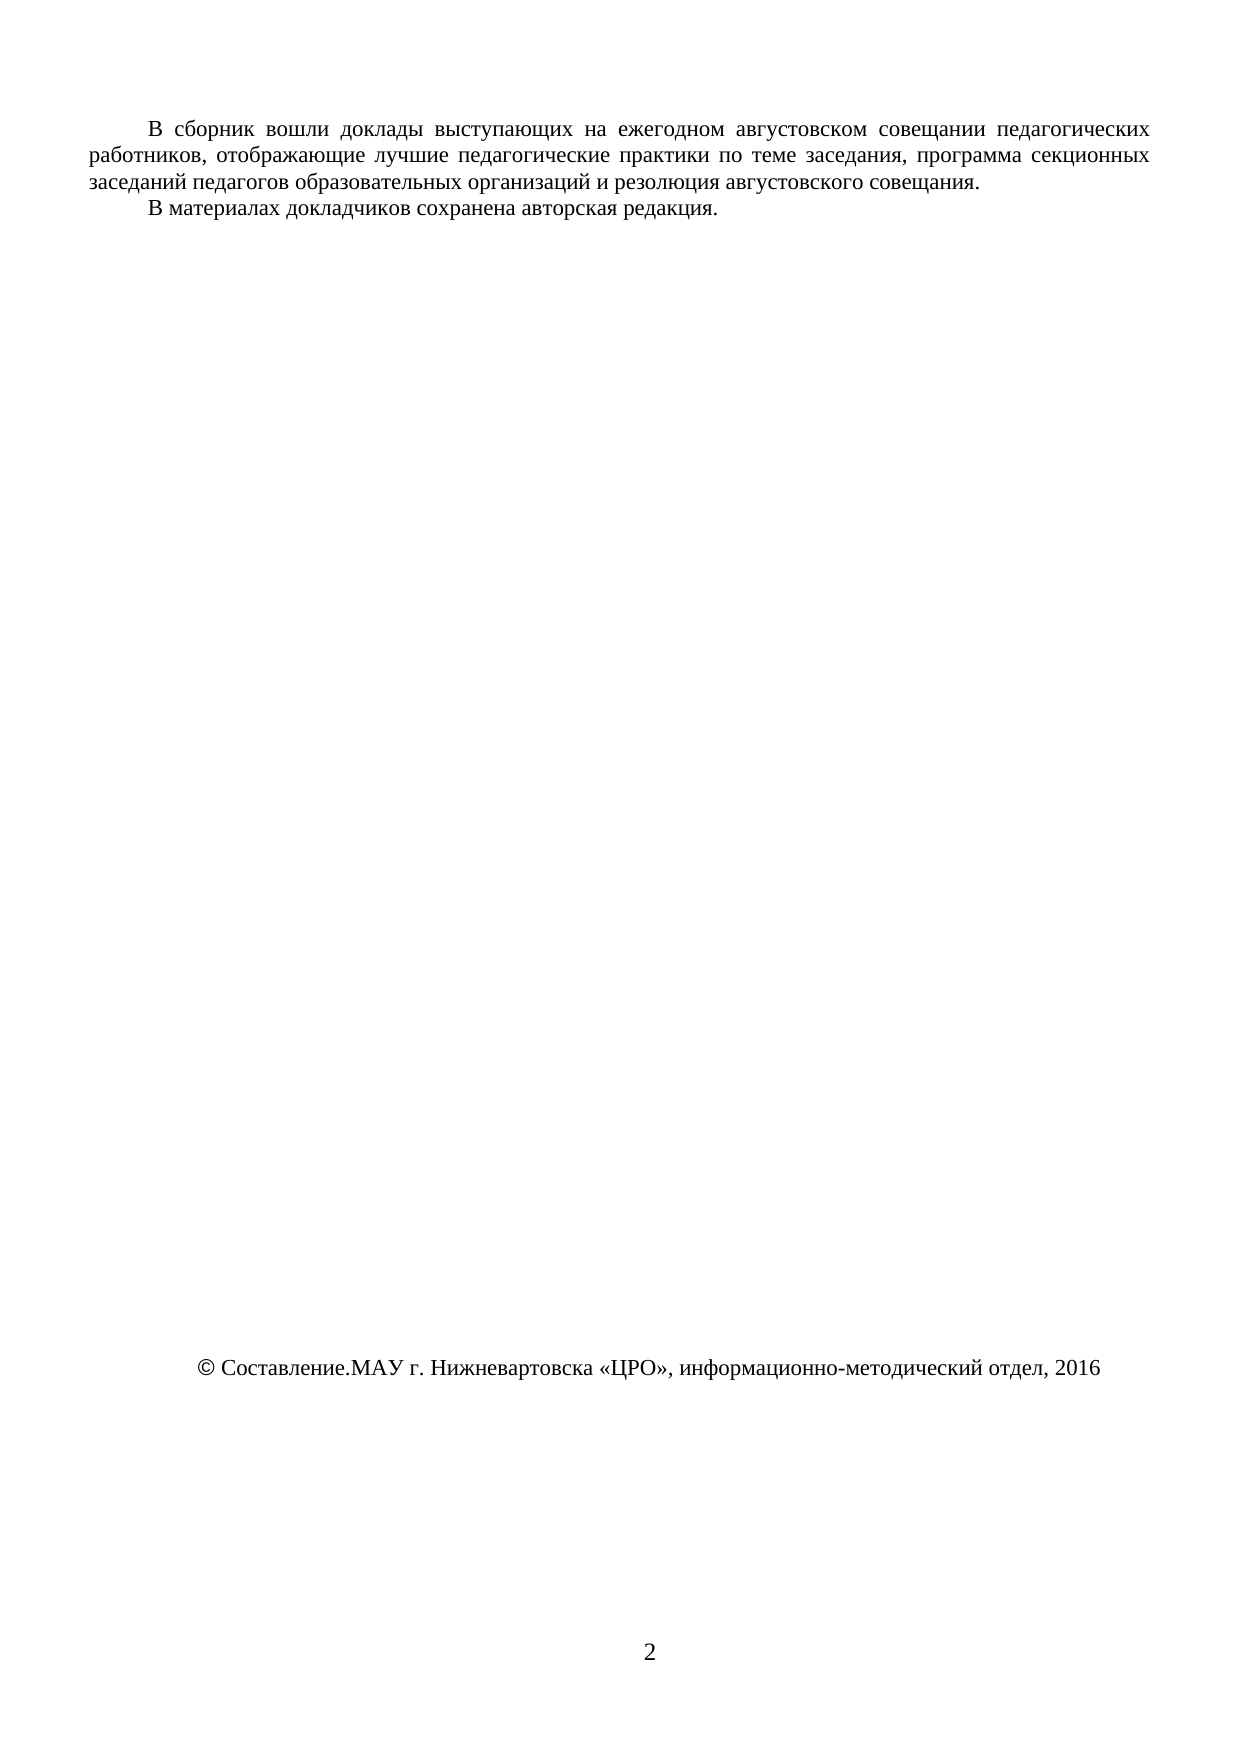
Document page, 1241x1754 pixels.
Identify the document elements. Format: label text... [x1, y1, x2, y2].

text В сборник вошли доклады выступающих на ежегодном августовском совещании педагогических работников, отображающие лучшие педагогические практики по теме заседания, программа секционных заседаний педагогов образовательных организаций и резолюция августовского совещания. [89, 115, 1152, 194]
text В материалах докладчиков сохранена авторская редакция. [89, 194, 1152, 220]
text © Составление.МАУ г. Нижневартовска «ЦРО», информационно-методический отдел, 2016 [89, 1354, 1152, 1380]
